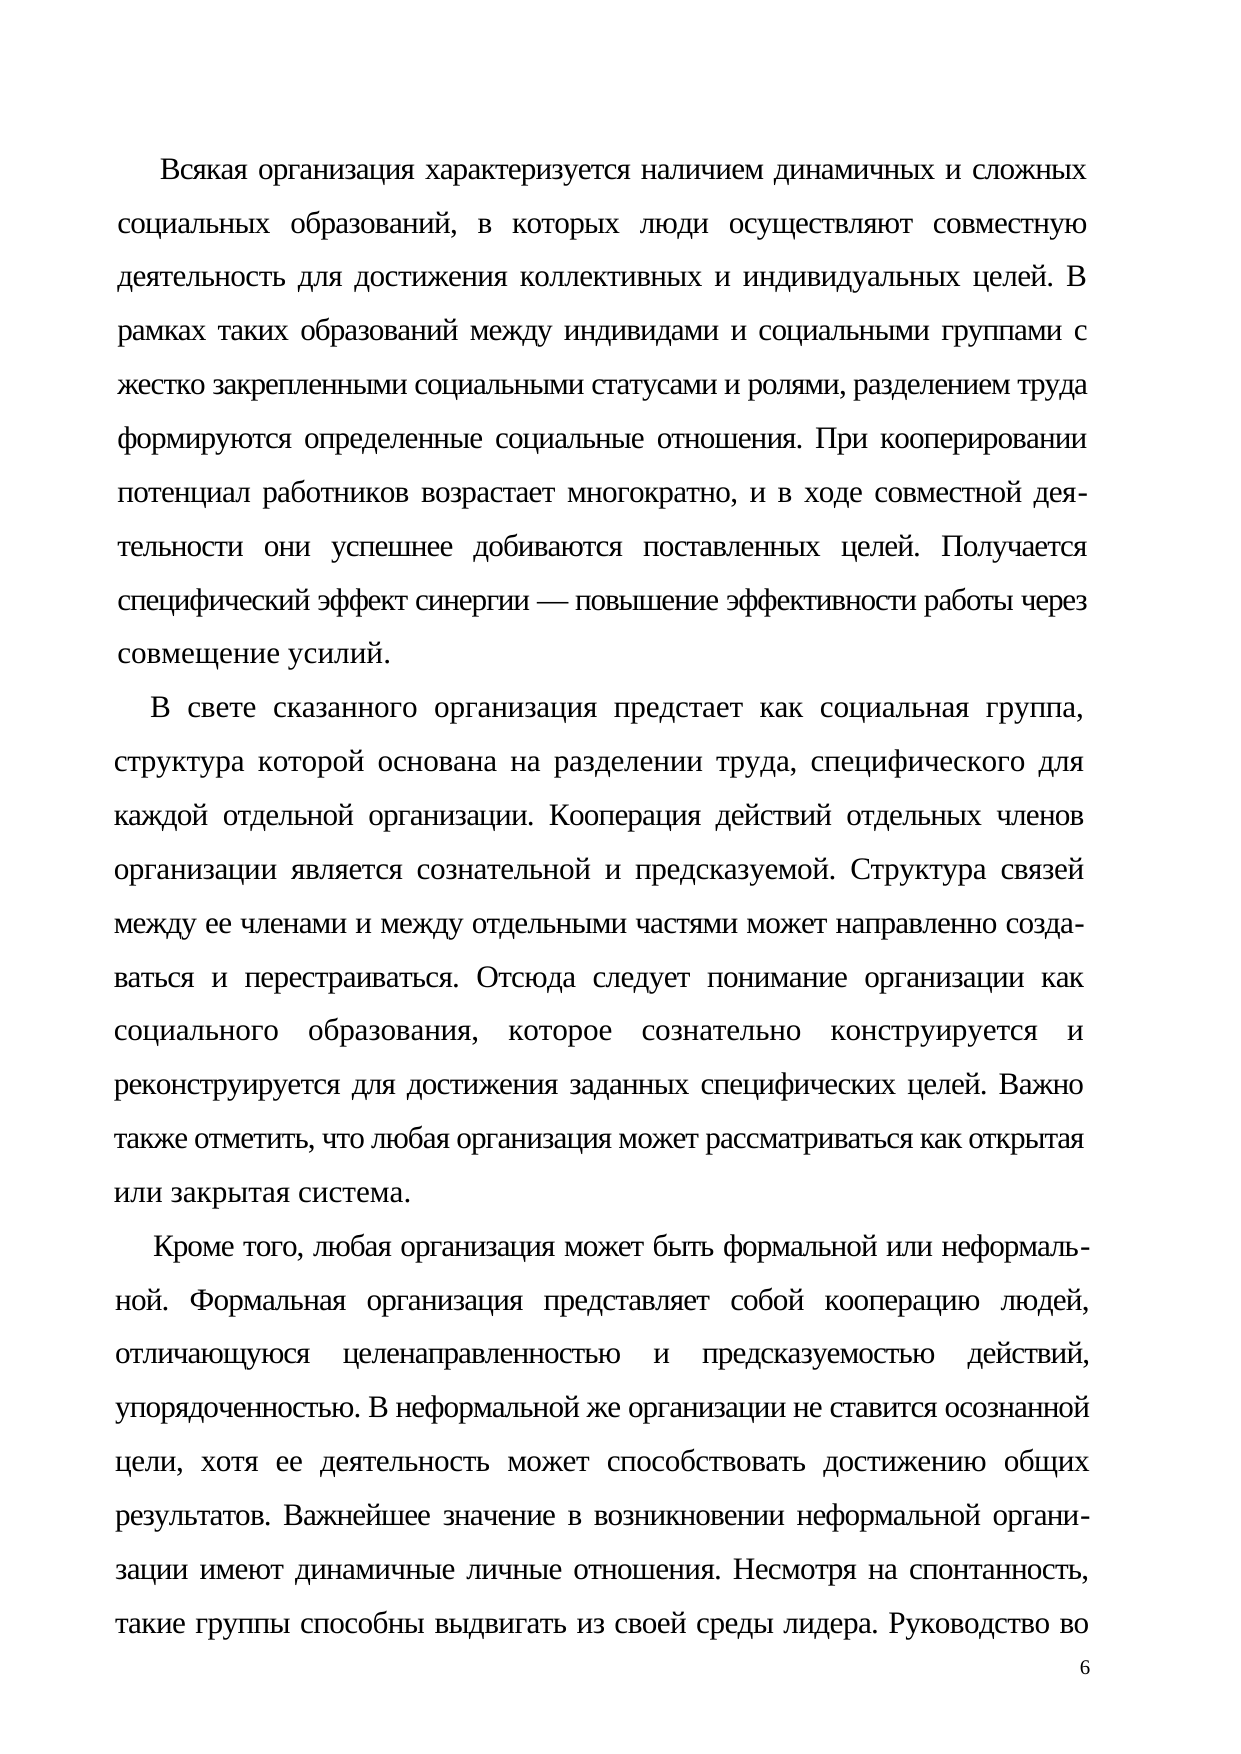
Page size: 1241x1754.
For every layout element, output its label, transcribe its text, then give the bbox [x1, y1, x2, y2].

text В свете сказанного организация предстает как социальная группа, структура которой основана на разделении труда, специфического для каждой отдельной организации. Кооперация действий отдельных членов организации является сознательной и предсказуемой. Структура связей между ее членами и между отдельными частями может направленно создаваться и перестраиваться. Отсюда следует понимание организации как социального образования, которое сознательно конструируется и реконструируется для достижения заданных специфических целей. Важно также отметить, что любая организация может рассматриваться как открытая или закрытая система. [113, 688, 1084, 1209]
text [115, 1227, 1090, 1640]
text Всякая организация характеризуется наличием динамичных и сложных социальных образований, в которых люди осуществляют совместную деятельность для достижения коллективных и индивидуальных целей. В рамках таких образований между индивидами и социальными группами с жестко закрепленными социальными статусами и ролями, разделением труда формируются определенные социальные отношения. При кооперировании потенциал работников возрастает многократно, и в ходе совместной деятельности они успешнее добиваются поставленных целей. Получается специфический эффект синергии — повышение эффективности работы через совмещение усилий. [117, 150, 1088, 671]
